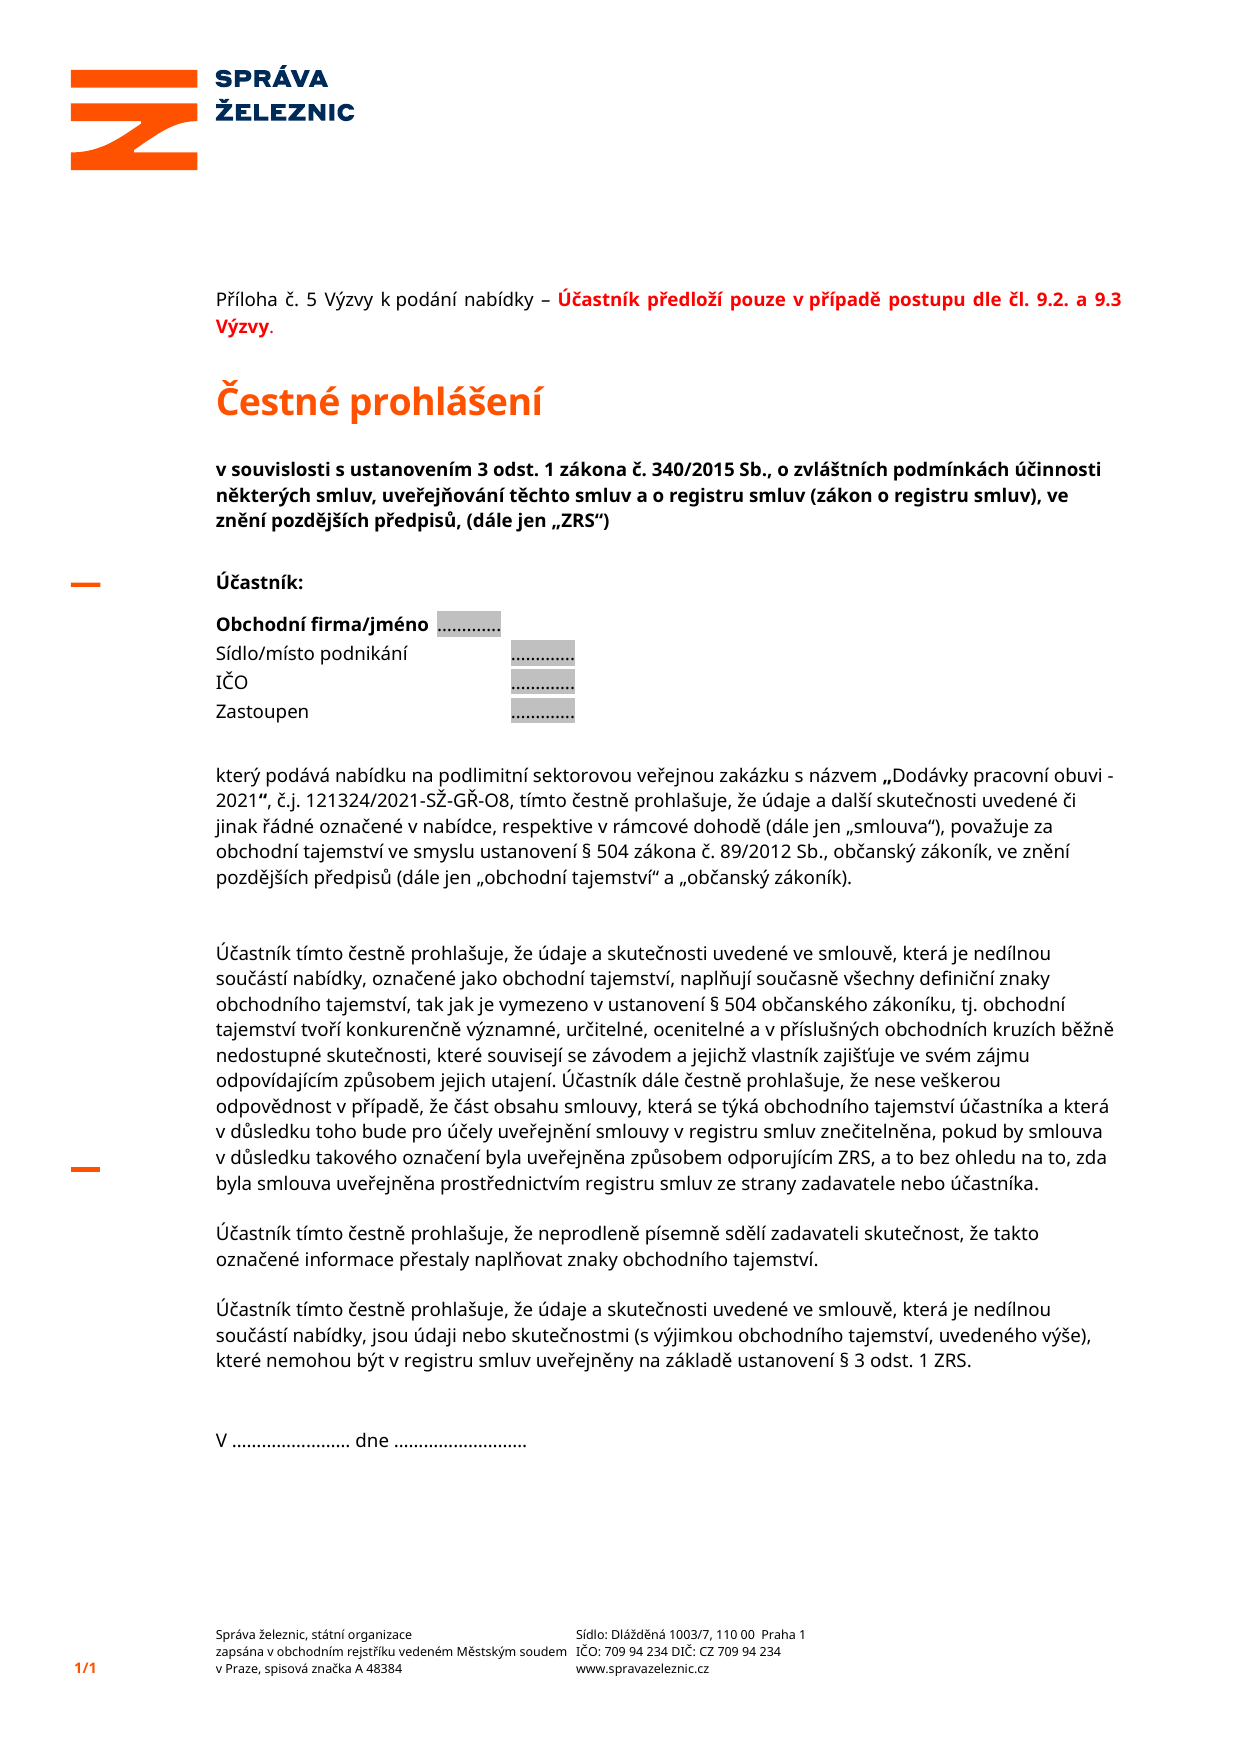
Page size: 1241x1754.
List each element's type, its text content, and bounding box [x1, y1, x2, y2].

text v souvislosti s ustanovením 3 odst. 1 zákona č. 340/2015 Sb., o zvláštních podmínkách účinnosti některých smluv, uveřejňování těchto smluv a o registru smluv (zákon o registru smluv), ve znění pozdějších předpisů, (dále jen „ZRS“) [216, 456, 1122, 533]
text Obchodní firma/jméno …………. [216, 608, 1122, 637]
text Příloha č. 5 Výzvy k podání nabídky – Účastník předloží pouze v případě postupu dle čl. 9.2. a 9.3 Výzvy. [216, 286, 1122, 339]
text V …………………… dne ……………………… [216, 1423, 1121, 1453]
text který podává nabídku na podlimitní sektorovou veřejnou zakázku s názvem „Dodávky pracovní obuvi - 2021“, č.j. 121324/2021-SŽ-GŘ-O8, tímto čestně prohlašuje, že údaje a další skutečnosti uvedené či jinak řádné označené v nabídce, respektive v rámcové dohodě (dále jen „smlouva“), považuje za obchodní tajemství ve smyslu ustanovení § 504 zákona č. 89/2012 Sb., občanský zákoník, ve znění pozdějších předpisů (dále jen „obchodní tajemství“ a „občanský zákoník). [216, 762, 1122, 889]
text Účastník tímto čestně prohlašuje, že údaje a skutečnosti uvedené ve smlouvě, která je nedílnou součástí nabídky, jsou údaji nebo skutečnostmi (s výjimkou obchodního tajemství, uvedeného výše), které nemohou být v registru smluv uveřejněny na základě ustanovení § 3 odst. 1 ZRS. [216, 1296, 1122, 1373]
text Účastník tímto čestně prohlašuje, že údaje a skutečnosti uvedené ve smlouvě, která je nedílnou součástí nabídky, označené jako obchodní tajemství, naplňují současně všechny definiční znaky obchodního tajemství, tak jak je vymezeno v ustanovení § 504 občanského zákoníku, tj. obchodní tajemství tvoří konkurenčně významné, určitelné, ocenitelné a v příslušných obchodních kruzích běžně nedostupné skutečnosti, které souvisejí se závodem a jejichž vlastník zajišťuje ve svém zájmu odpovídajícím způsobem jejich utajení. Účastník dále čestně prohlašuje, že nese veškerou odpovědnost v případě, že část obsahu smlouvy, která se týká obchodního tajemství účastníka a která v důsledku toho bude pro účely uveřejnění smlouvy v registru smluv znečitelněna, pokud by smlouva v důsledku takového označení byla uveřejněna způsobem odporujícím ZRS, a to bez ohledu na to, zda byla smlouva uveřejněna prostřednictvím registru smluv ze strany zadavatele nebo účastníka. [216, 940, 1122, 1195]
text Zastoupen …………. [216, 695, 1122, 724]
subtitle Čestné prohlášení [216, 375, 1122, 426]
text Účastník tímto čestně prohlašuje, že neprodleně písemně sdělí zadavateli skutečnost, že takto označené informace přestaly naplňovat znaky obchodního tajemství. [216, 1220, 1122, 1271]
text Účastník: [216, 565, 1122, 596]
text Sídlo/místo podnikání …………. [216, 637, 1122, 666]
text IČO …………. [216, 666, 1122, 695]
